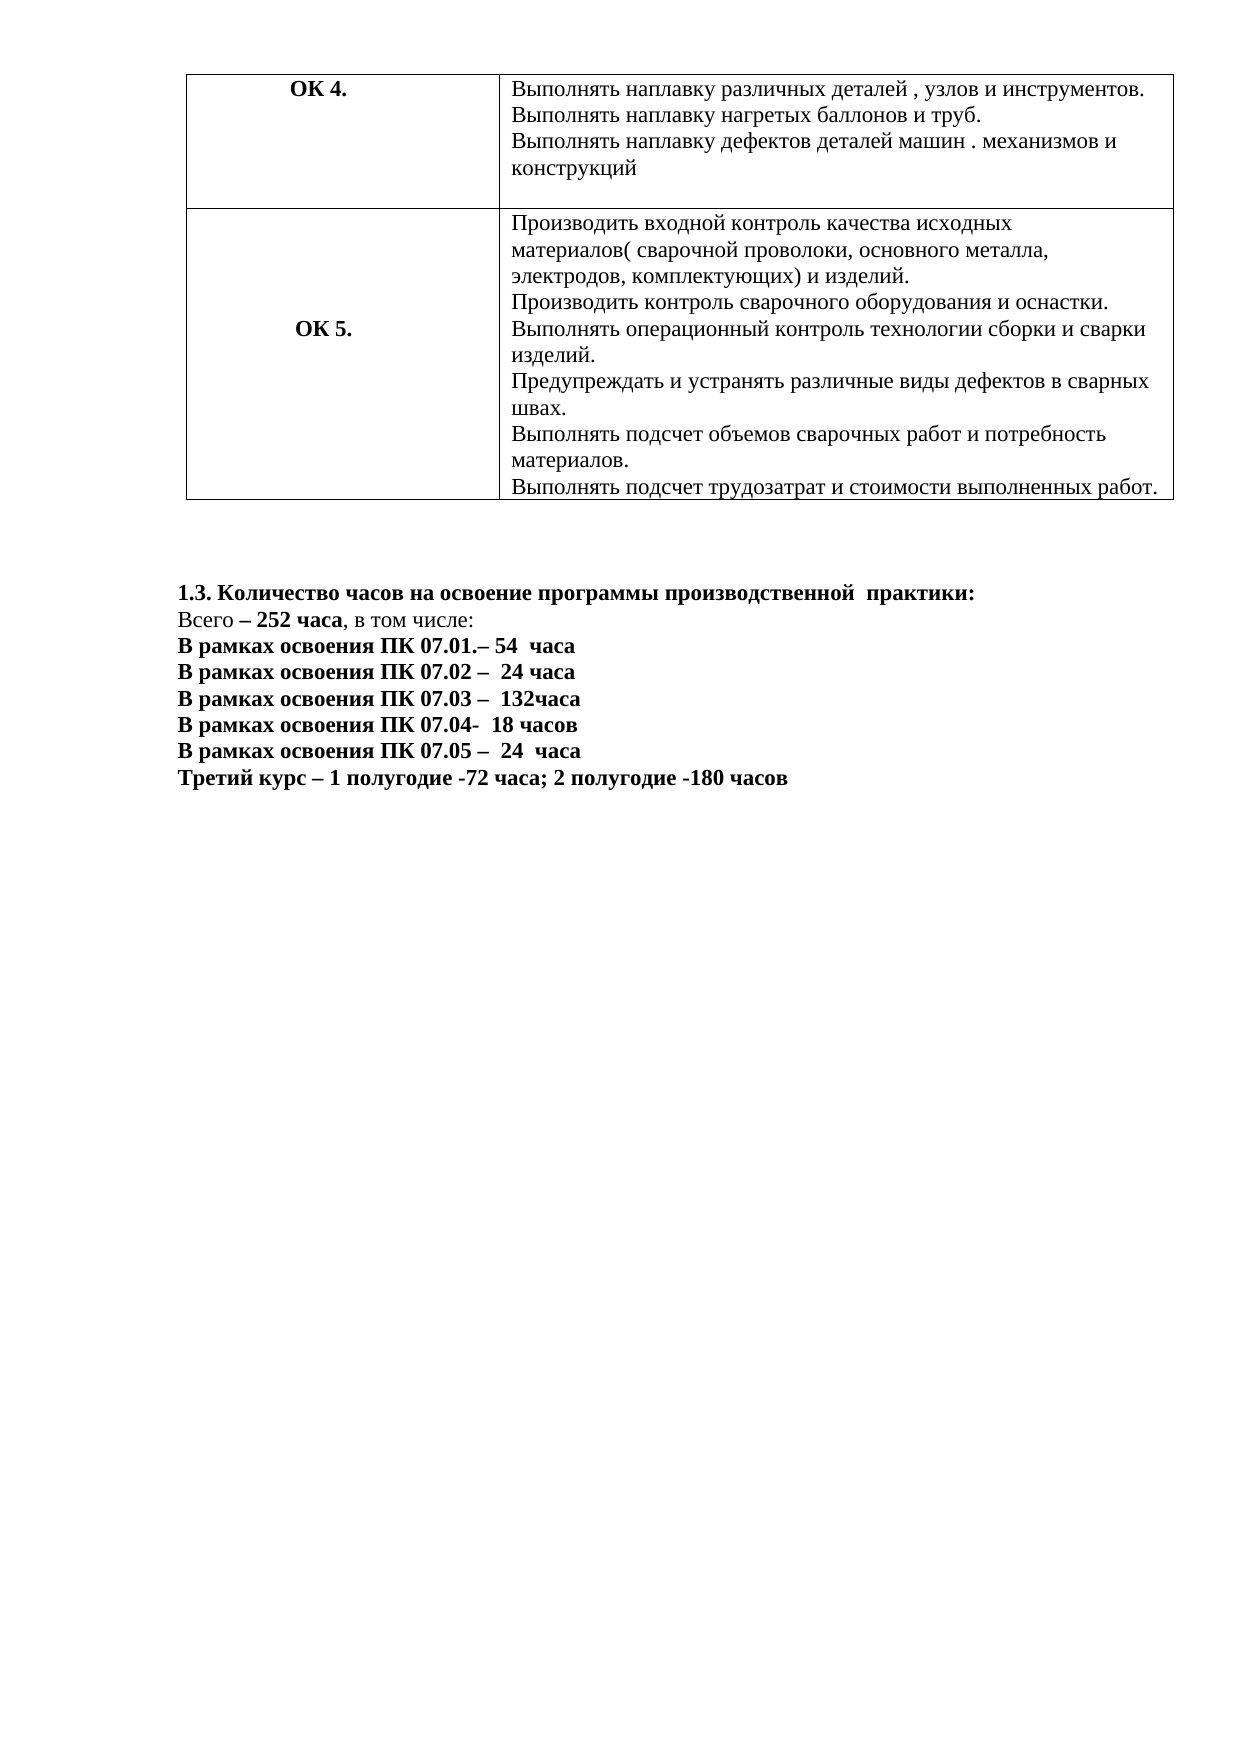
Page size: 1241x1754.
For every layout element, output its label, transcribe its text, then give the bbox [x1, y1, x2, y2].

table_cell ОК 5. [187, 209, 499, 499]
table_cell Производить входной контроль качества исходных материалов( сварочной проволоки, основного металла, электродов, комплектующих) и изделий. Производить контроль сварочного оборудования и оснастки. Выполнять операционный контроль технологии сборки и сварки изделий. Предупреждать и устранять различные виды дефектов в сварных швах. Выполнять подсчет объемов сварочных работ и потребность материалов. Выполнять подсчет трудозатрат и стоимости выполненных работ. [500, 209, 1173, 499]
text 1.3. Количество часов на освоение программы производственной практики: Всего – 252 часа, в том числе: В рамках освоения ПК 07.01.– 54 часа В рамках освоения ПК 07.02 – 24 часа В рамках освоения ПК 07.03 – 132часа [177, 553, 1152, 711]
text В рамках освоения ПК 07.04- 18 часов В рамках освоения ПК 07.05 – 24 часа Третий курс – 1 полугодие -72 часа; 2 полугодие -180 часов [177, 711, 1152, 790]
table_cell ОК 3 ОК 4. [187, 75, 499, 208]
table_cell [500, 75, 1173, 208]
